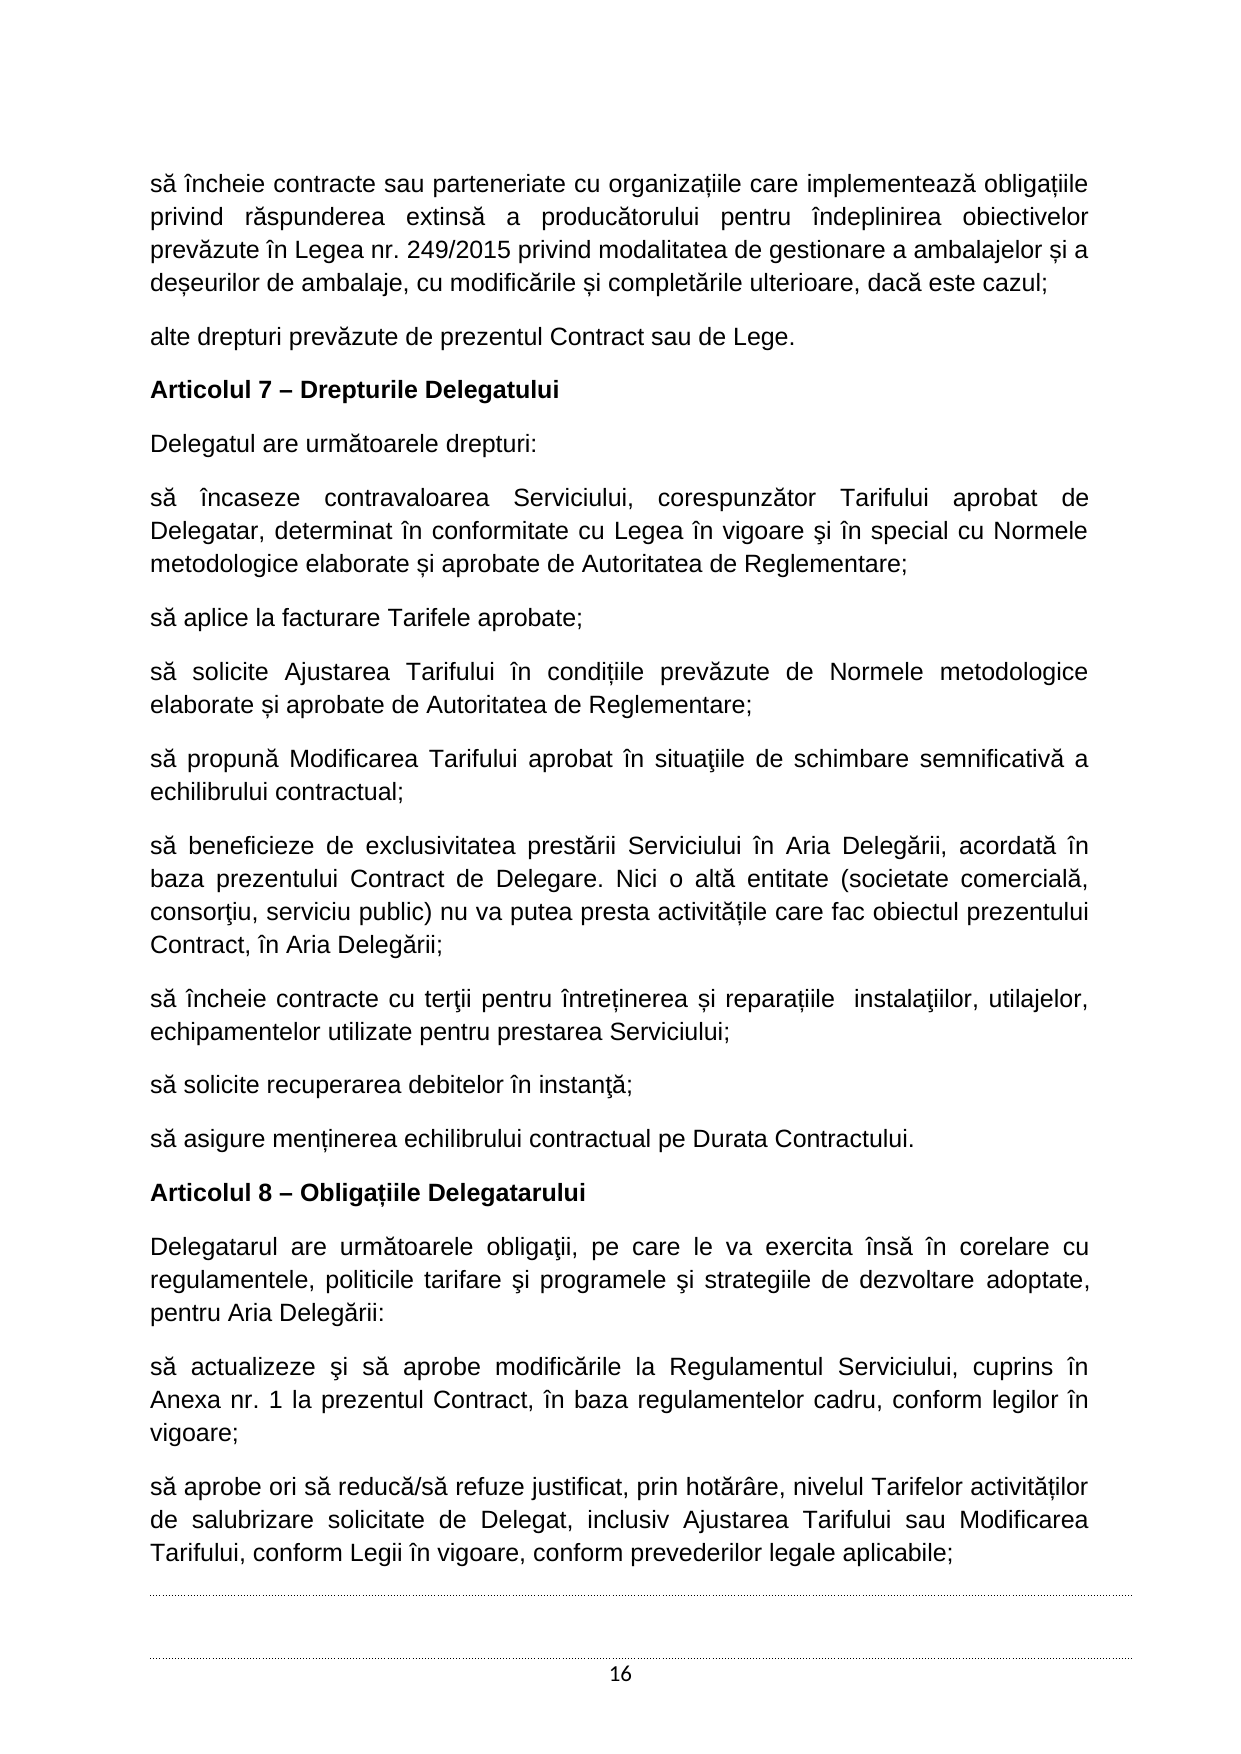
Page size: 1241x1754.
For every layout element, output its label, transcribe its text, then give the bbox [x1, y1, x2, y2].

subtitle Articolul 7 – Drepturile Delegatului [150, 376, 1090, 404]
text să beneficieze de exclusivitatea prestării Serviciului în Aria Delegării, acordată în baza prezentului Contract de Delegare. Nici o altă entitate (societate comercială, consorţiu, serviciu public) nu va putea presta activitățile care fac obiectul prezentului Contract, în Aria Delegării; [150, 831, 1090, 958]
text să solicite Ajustarea Tarifului în condițiile prevăzute de Normele metodologice elaborate și aprobate de Autoritatea de Reglementare; [150, 657, 1090, 719]
text Delegatarul are următoarele obligaţii, pe care le va exercita însă în corelare cu regulamentele, politicile tarifare şi programele şi strategiile de dezvoltare adoptate, pentru Aria Delegării: [150, 1232, 1090, 1327]
text să asigure menținerea echilibrului contractual pe Durata Contractului. [150, 1124, 1090, 1153]
text să încheie contracte sau parteneriate cu organizațiile care implementează obligațiile privind răspunderea extinsă a producătorului pentru îndeplinirea obiectivelor prevăzute în Legea nr. 249/2015 privind modalitatea de gestionare a ambalajelor și a deșeurilor de ambalaje, cu modificările și completările ulterioare, dacă este cazul; [150, 169, 1090, 297]
text să aprobe ori să reducă/să refuze justificat, prin hotărâre, nivelul Tarifelor activităților de salubrizare solicitate de Delegat, inclusiv Ajustarea Tarifului sau Modificarea Tarifului, conform Legii în vigoare, conform prevederilor legale aplicabile; [150, 1472, 1090, 1567]
text Delegatul are următoarele drepturi: [150, 429, 1090, 458]
text să încheie contracte cu terţii pentru întreținerea și reparațiile instalaţiilor, utilajelor, echipamentelor utilizate pentru prestarea Serviciului; [150, 984, 1090, 1045]
text alte drepturi prevăzute de prezentul Contract sau de Lege. [150, 322, 1090, 350]
text să actualizeze şi să aprobe modificările la Regulamentul Serviciului, cuprins în Anexa nr. 1 la prezentul Contract, în baza regulamentelor cadru, conform legilor în vigoare; [150, 1352, 1090, 1447]
text să solicite recuperarea debitelor în instanţă; [150, 1071, 1090, 1099]
text să încaseze contravaloarea Serviciului, corespunzător Tarifului aprobat de Delegatar, determinat în conformitate cu Legea în vigoare şi în special cu Normele metodologice elaborate și aprobate de Autoritatea de Reglementare; [150, 483, 1090, 578]
subtitle Articolul 8 – Obligațiile Delegatarului [150, 1178, 1090, 1207]
text să propună Modificarea Tarifului aprobat în situaţiile de schimbare semnificativă a echilibrului contractual; [150, 744, 1090, 806]
text să aplice la facturare Tarifele aprobate; [150, 603, 1090, 632]
